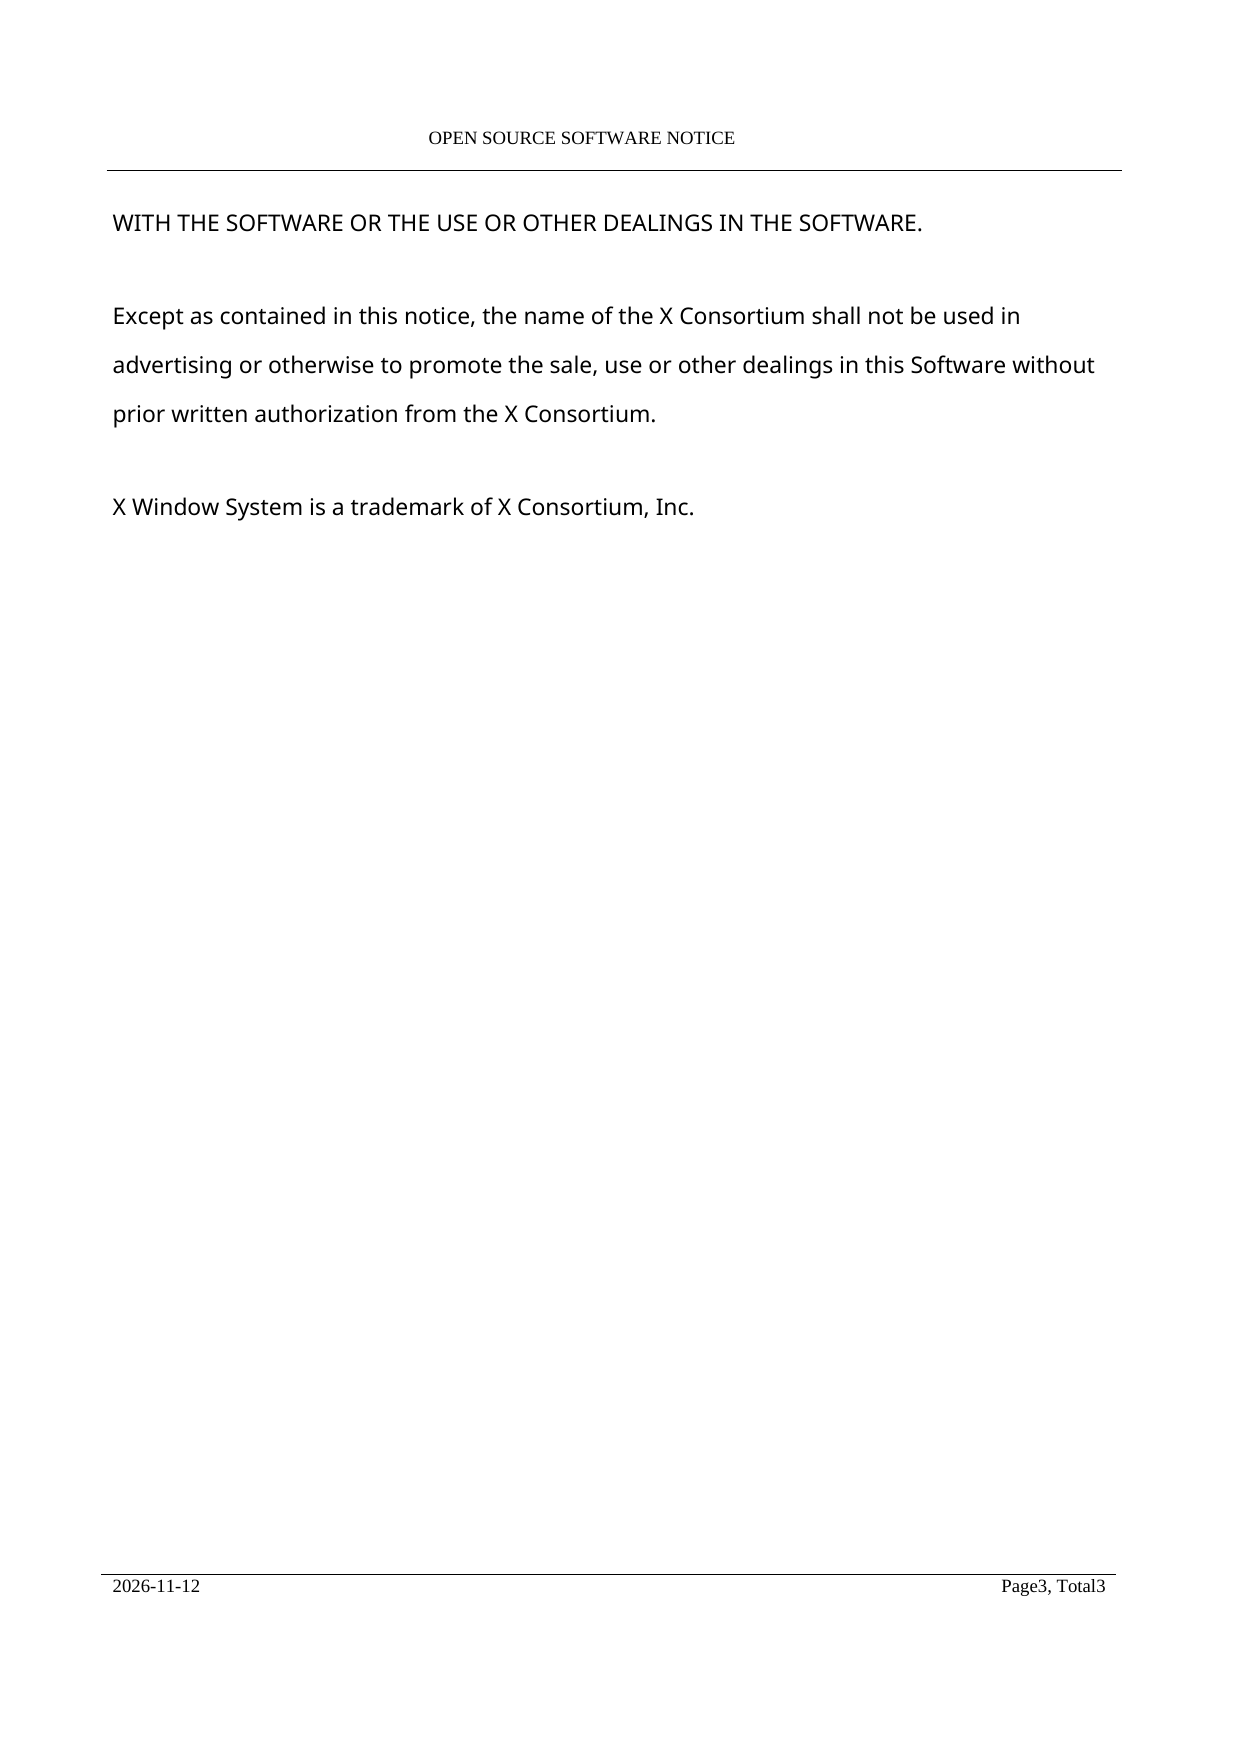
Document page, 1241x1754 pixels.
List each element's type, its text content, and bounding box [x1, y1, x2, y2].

text X Window System is a trademark of X Consortium, Inc. [112, 490, 1128, 523]
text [112, 206, 1128, 239]
text Except as contained in this notice, the name of the X Consortium shall not be used in advertising or otherwise to promote the sale, use or other dealings in this Software without prior written authorization from the X Consortium. [112, 299, 1128, 429]
